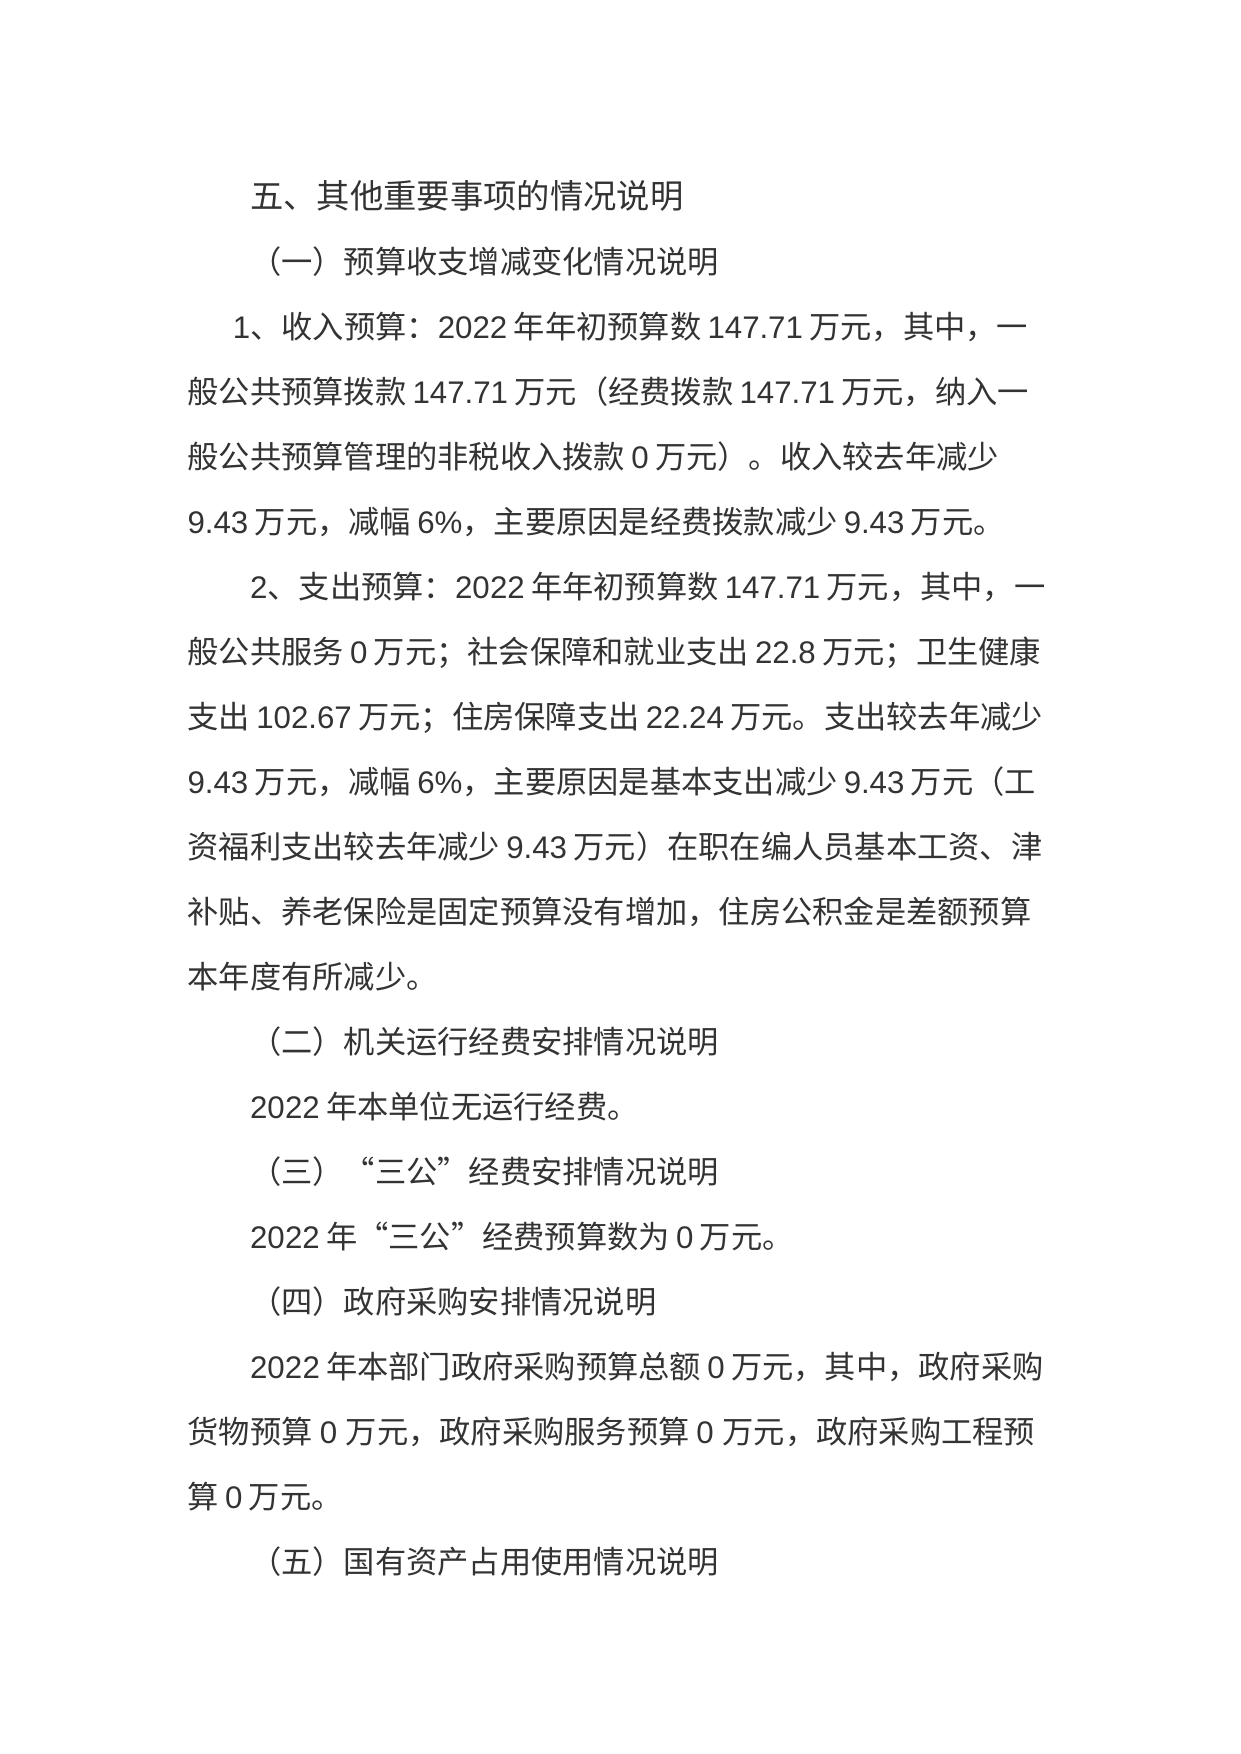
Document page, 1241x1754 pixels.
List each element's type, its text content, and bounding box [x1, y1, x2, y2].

text 五、其他重要事项的情况说明 [187, 162, 1053, 227]
text （一）预算收支增减变化情况说明 [187, 227, 1053, 292]
text （三）“三公”经费安排情况说明 [187, 1137, 1053, 1202]
text 2022年本单位无运行经费。 [187, 1072, 1053, 1137]
text 2022年本部门政府采购预算总额0万元，其中，政府采购货物预算 0 万元，政府采购服务预算 0 万元，政府采购工程预算0万元。 [187, 1332, 1053, 1527]
text （二）机关运行经费安排情况说明 [187, 1007, 1053, 1072]
text 2022年“三公”经费预算数为0万元。 [187, 1202, 1053, 1267]
text （五）国有资产占用使用情况说明 [187, 1527, 1053, 1592]
text 2、支出预算：2022年年初预算数147.71万元，其中，一般公共服务0万元；社会保障和就业支出22.8万元；卫生健康支出102.67万元；住房保障支出22.24万元。支出较去年减少9.43万元，减幅6%，主要原因是基本支出减少9.43万元（工资福利支出较去年减少9.43万元）在职在编人员基本工资、津补贴、养老保险是固定预算没有增加，住房公积金是差额预算本年度有所减少。 [187, 552, 1053, 1007]
text （四）政府采购安排情况说明 [187, 1267, 1053, 1332]
text 1、收入预算：2022年年初预算数147.71万元，其中，一般公共预算拨款147.71万元（经费拨款147.71万元，纳入一般公共预算管理的非税收入拨款0万元）。收入较去年减少9.43万元，减幅6%，主要原因是经费拨款减少9.43万元。 [187, 292, 1053, 552]
